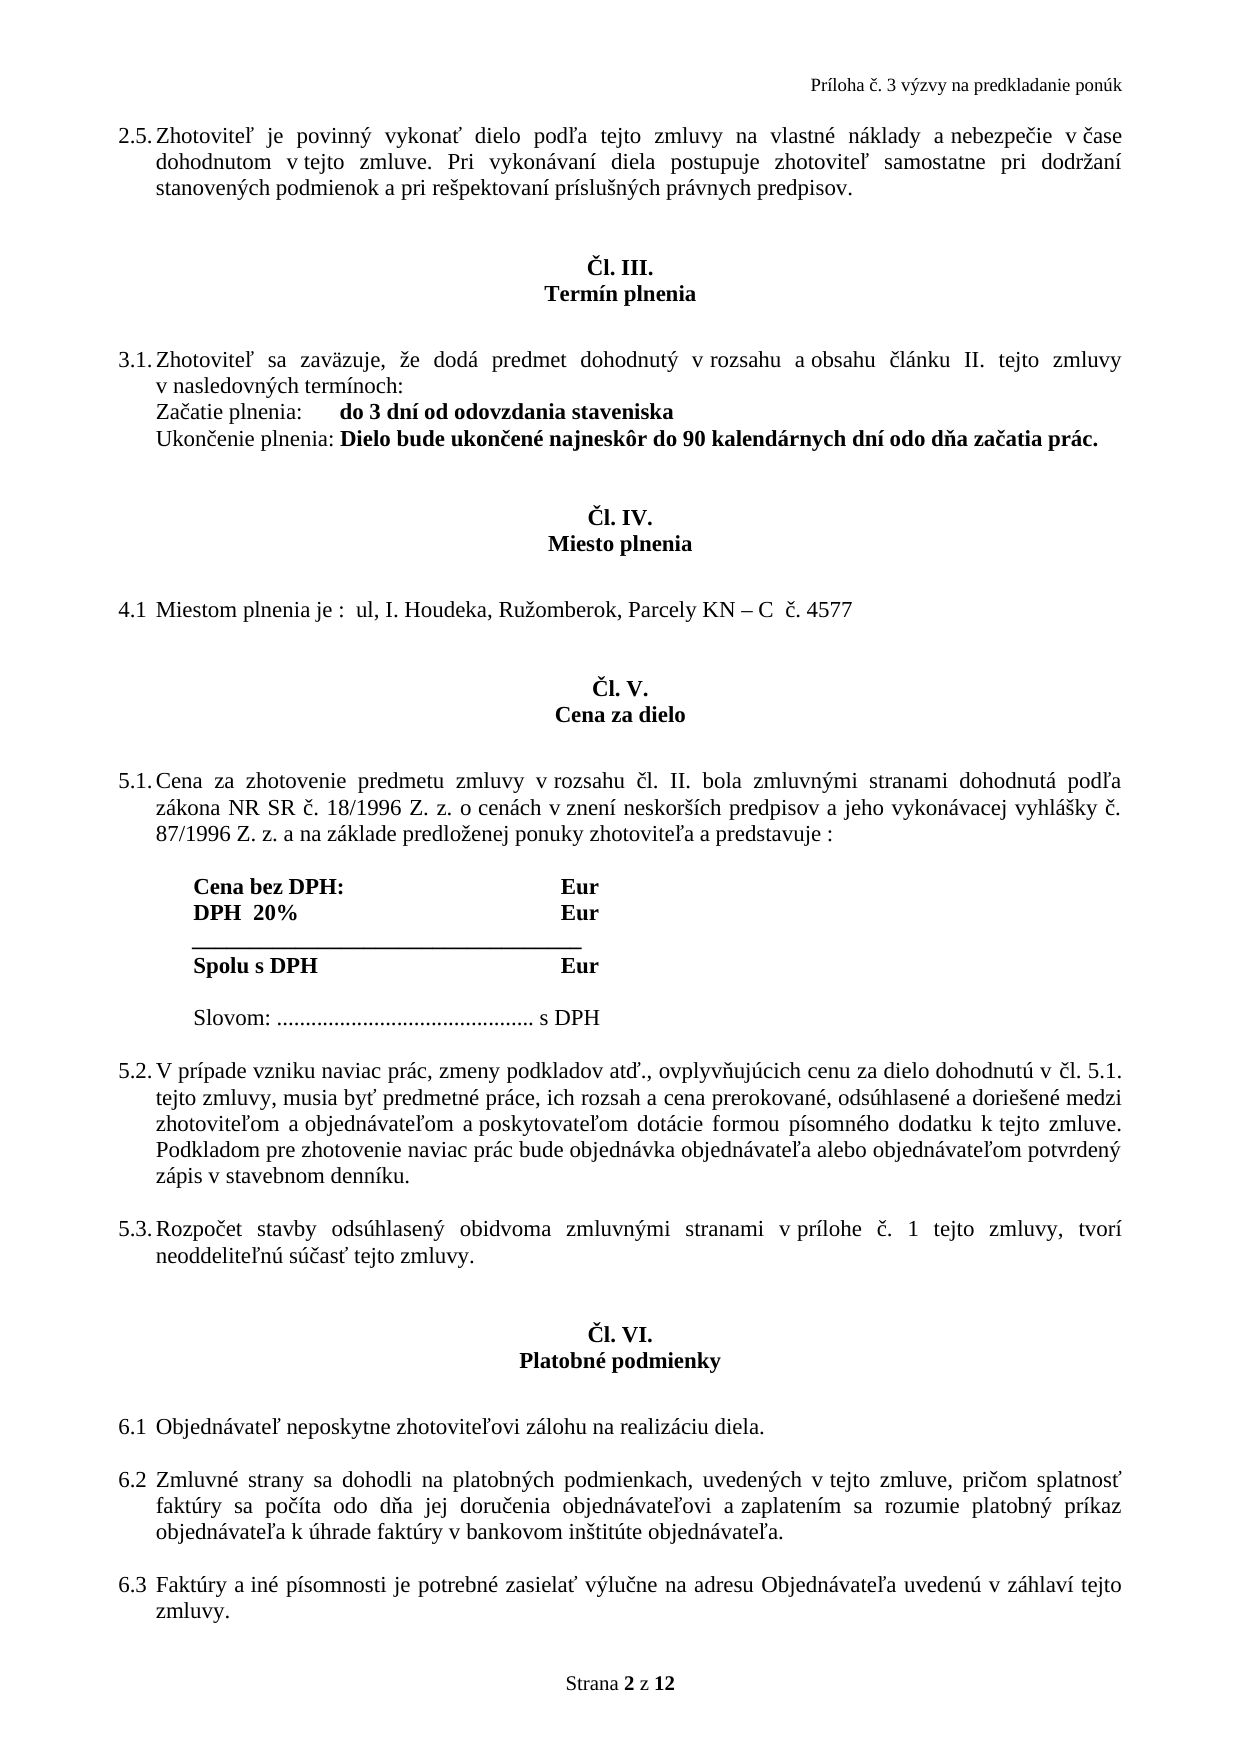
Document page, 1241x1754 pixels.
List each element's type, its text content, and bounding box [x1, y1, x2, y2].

list Faktúry a iné písomnosti je potrebné zasielať výlučne na adresu Objednávateľa uvedenú v záhlaví tejto zmluvy. [118, 1571, 1122, 1624]
list Zhotoviteľ sa zaväzuje, že dodá predmet dohodnutý v rozsahu a obsahu článku II. tejto zmluvy v nasledovných termínoch: [118, 346, 1122, 398]
subtitle Platobné podmienky [118, 1347, 1122, 1373]
text Čl. III. [118, 253, 1122, 280]
list Cena bez DPH: Eur [193, 873, 1122, 899]
list Objednávateľ neposkytne zhotoviteľovi zálohu na realizáciu diela. [118, 1413, 1122, 1439]
list Cena za zhotovenie predmetu zmluvy v rozsahu čl. II. bola zmluvnými stranami dohodnutá podľa zákona NR SR č. 18/1996 Z. z. o cenách v znení neskorších predpisov a jeho vykonávacej vyhlášky č. 87/1996 Z. z. a na základe predloženej ponuky zhotoviteľa a predstavuje : [118, 767, 1122, 846]
text Čl. V. [118, 675, 1122, 701]
list Zmluvné strany sa dohodli na platobných podmienkach, uvedených v tejto zmluve, pričom splatnosť faktúry sa počíta odo dňa jej doručenia objednávateľovi a zaplatením sa rozumie platobný príkaz objednávateľa k úhrade faktúry v bankovom inštitúte objednávateľa. [118, 1466, 1122, 1545]
subtitle Termín plnenia [118, 280, 1122, 306]
subtitle Cena za dielo [118, 701, 1122, 728]
text Čl. IV. [118, 504, 1122, 530]
list V prípade vzniku naviac prác, zmeny podkladov atď., ovplyvňujúcich cenu za dielo dohodnutú v čl. 5.1. tejto zmluvy, musia byť predmetné práce, ich rozsah a cena prerokované, odsúhlasené a doriešené medzi zhotoviteľom a objednávateľom a poskytovateľom dotácie formou písomného dodatku k tejto zmluve. Podkladom pre zhotovenie naviac prác bude objednávka objednávateľa alebo objednávateľom potvrdený zápis v stavebnom denníku. [118, 1057, 1122, 1189]
text __________________________________ [118, 925, 1122, 952]
list Zhotoviteľ je povinný vykonať dielo podľa tejto zmluvy na vlastné náklady a nebezpečie v čase dohodnutom v tejto zmluve. Pri vykonávaní diela postupuje zhotoviteľ samostatne pri dodržaní stanovených podmienok a pri rešpektovaní príslušných právnych predpisov. [118, 122, 1122, 201]
list Miestom plnenia je : ul, I. Houdeka, Ružomberok, Parcely KN – C č. 4577 [118, 596, 1122, 622]
text Čl. VI. [118, 1321, 1122, 1347]
text Slovom: ............................................. s DPH [193, 1004, 1122, 1031]
list Rozpočet stavby odsúhlasený obidvoma zmluvnými stranami v prílohe č. 1 tejto zmluvy, tvorí neoddeliteľnú súčasť tejto zmluvy. [118, 1215, 1122, 1268]
list Spolu s DPH Eur [193, 952, 1122, 978]
text Ukončenie plnenia: Dielo bude ukončené najneskôr do 90 kalendárnych dní odo dňa začatia prác. [156, 425, 1122, 451]
list Začatie plnenia: do 3 dní od odovzdania staveniska [156, 398, 1122, 425]
subtitle Miesto plnenia [118, 530, 1122, 557]
list DPH 20% Eur [193, 899, 1122, 925]
